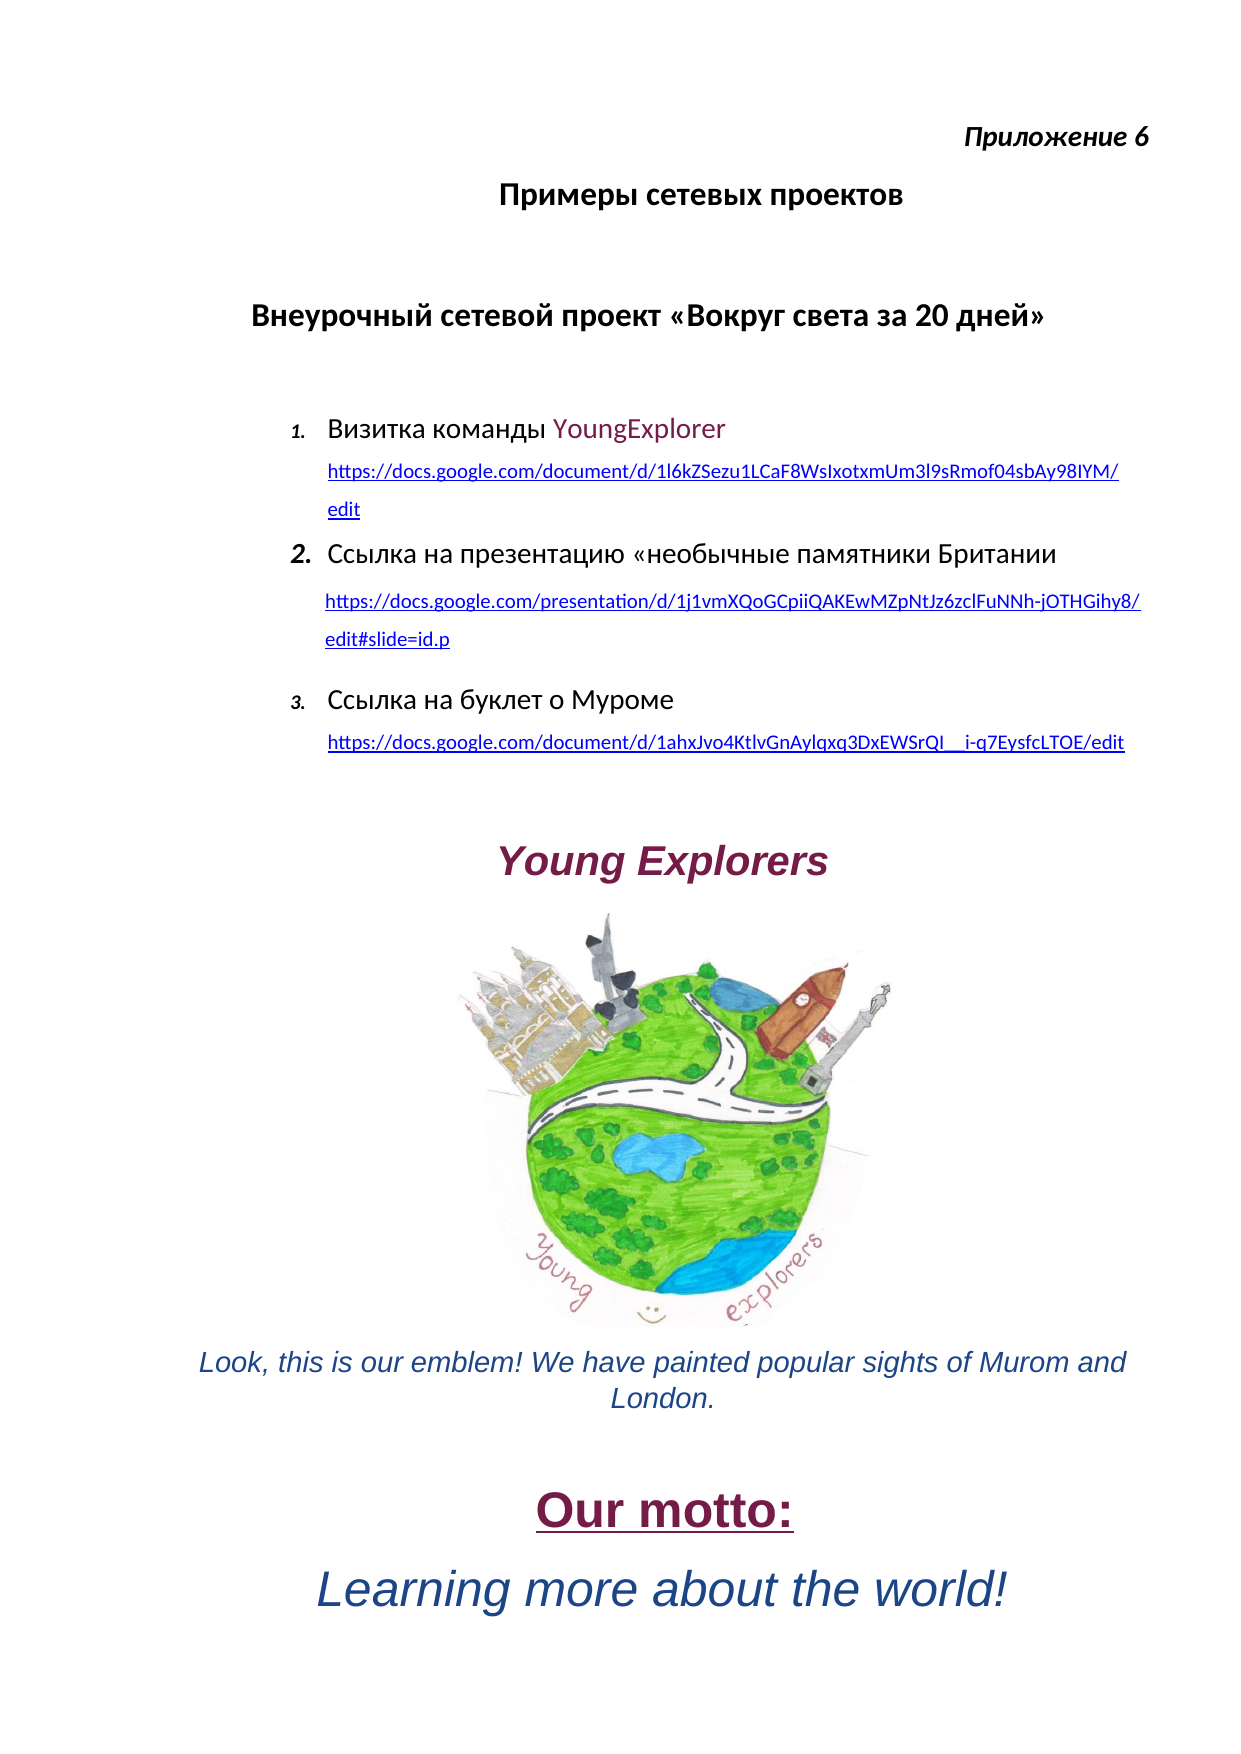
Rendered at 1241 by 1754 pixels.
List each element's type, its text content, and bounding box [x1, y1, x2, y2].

text Our motto: [177, 1481, 1152, 1538]
text Внеурочный сетевой проект «Вокруг света за 20 дней» [251, 294, 1152, 335]
list Визитка команды YoungExplorer https://docs.google.com/document/d/1l6kZSezu1LCaF8WsIxotxmUm3l9sRmof04sbAy98IYM/edit [290, 410, 1152, 522]
text Look, this is our emblem! We have painted popular sights of Murom and London. [177, 1345, 1152, 1415]
text Learning more about the world! [177, 1560, 1152, 1617]
text Приложение 6 [177, 118, 1152, 154]
list Ссылка на буклет о Муроме https://docs.google.com/document/d/1ahxJvo4KtlvGnAylqxq3DxEWSrQI__i-q7EysfcLTOE/edit [290, 681, 1152, 755]
picture [435, 904, 894, 1327]
text Young Explorers [177, 836, 1152, 884]
list Ссылка на презентацию «необычные памятники Британии [290, 535, 1152, 570]
text Примеры сетевых проектов [251, 173, 1152, 214]
text https://docs.google.com/presentation/d/1j1vmXQoGCpiiQAKEwMZpNtJz6zclFuNNh-jOTHGihy8/edit#slide=id.p [325, 588, 1152, 652]
